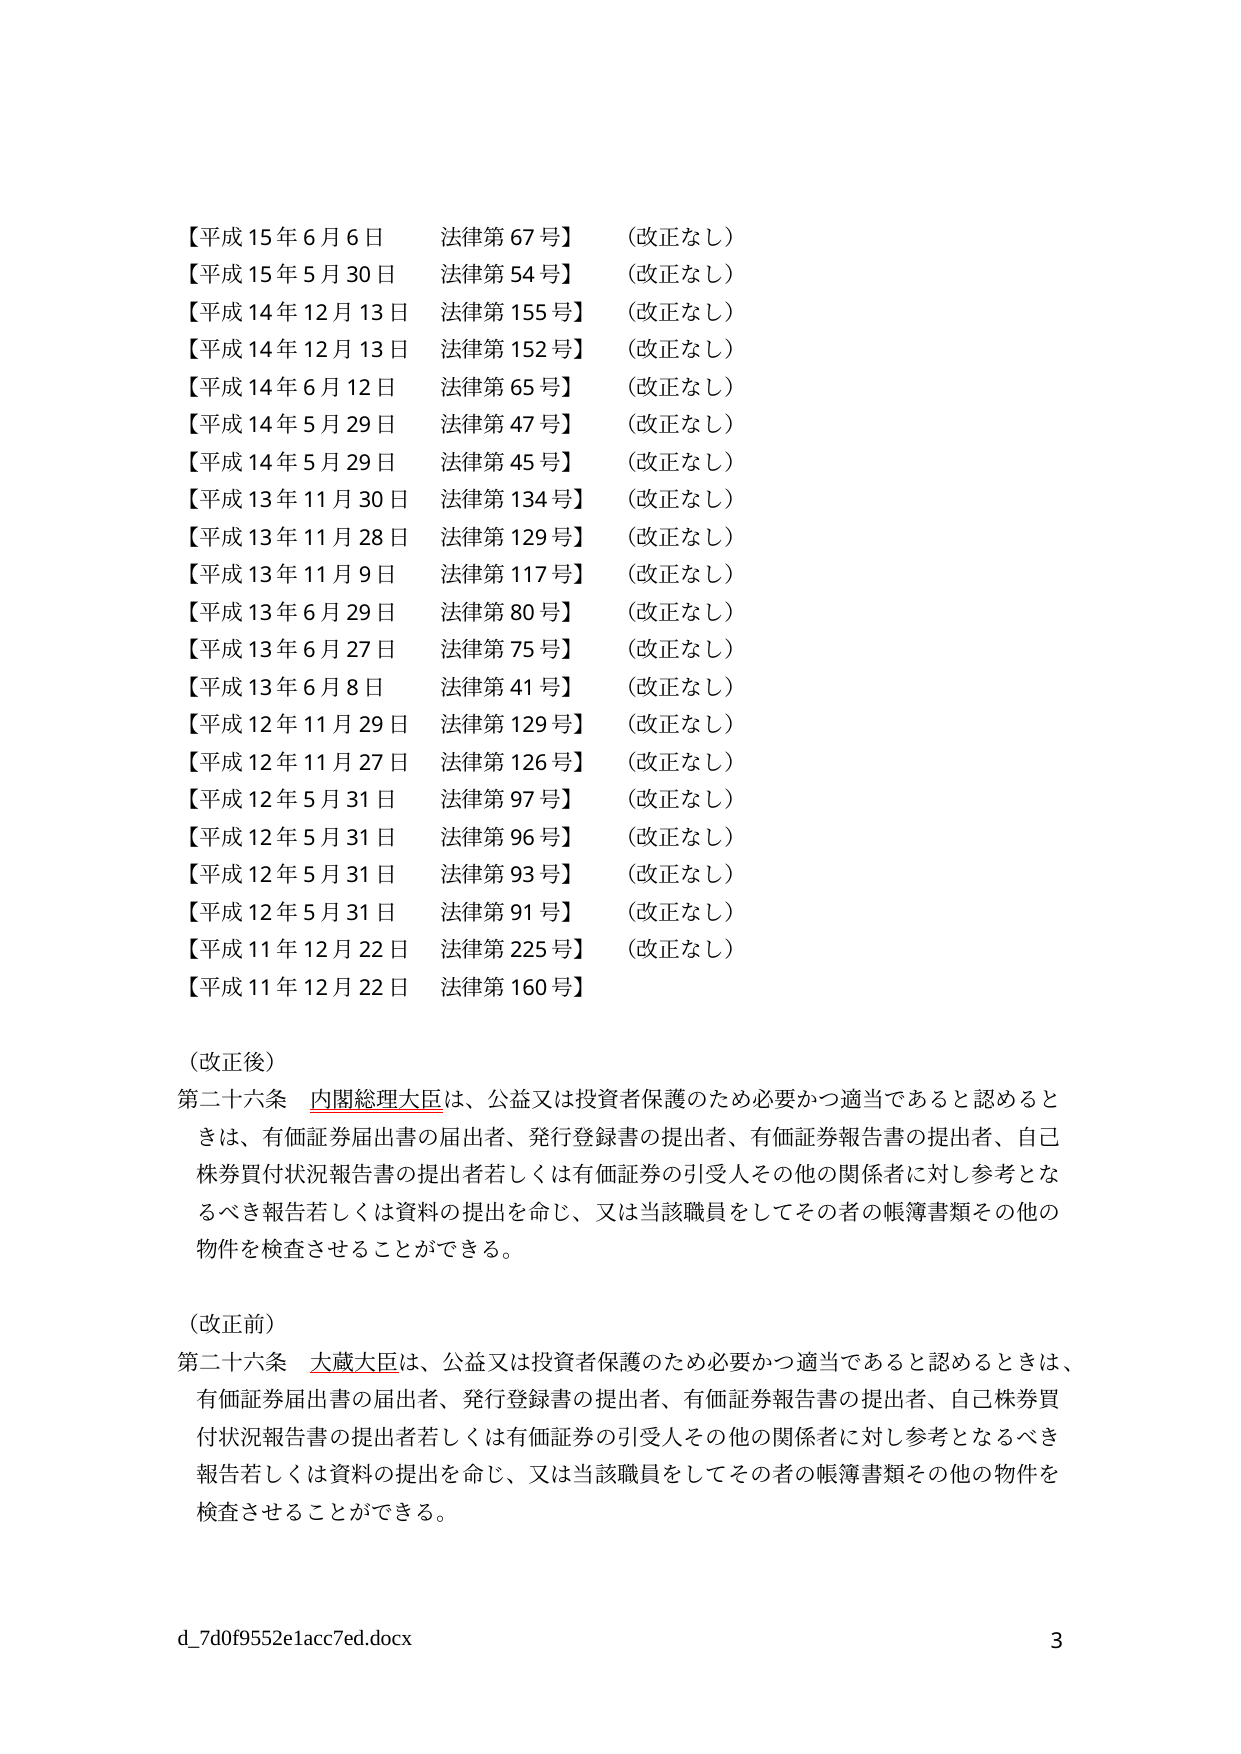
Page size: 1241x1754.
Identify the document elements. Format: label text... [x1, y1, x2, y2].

text 【平成14年5月29日 法律第45号】 （改正なし） [177, 442, 1063, 479]
text 【平成14年12月13日 法律第152号】 （改正なし） [177, 329, 1063, 367]
text 【平成12年5月31日 法律第91号】 （改正なし） [177, 892, 1063, 929]
text 【平成13年11月30日 法律第134号】 （改正なし） [177, 479, 1063, 517]
text 【平成13年11月28日 法律第129号】 （改正なし） [177, 517, 1063, 554]
text 【平成15年5月30日 法律第54号】 （改正なし） [177, 254, 1063, 292]
text 【平成14年6月12日 法律第65号】 （改正なし） [177, 367, 1063, 404]
text 【平成12年11月27日 法律第126号】 （改正なし） [177, 742, 1063, 779]
text 【平成14年12月13日 法律第155号】 （改正なし） [177, 292, 1063, 329]
text （改正後） [177, 1042, 1063, 1079]
text 第二十六条 大蔵大臣は、公益又は投資者保護のため必要かつ適当であると認めるときは、有価証券届出書の届出者、発行登録書の提出者、有価証券報告書の提出者、自己株券買付状況報告書の提出者若しくは有価証券の引受人その他の関係者に対し参考となるべき報告若しくは資料の提出を命じ、又は当該職員をしてその者の帳簿書類その他の物件を検査させることができる。 [177, 1342, 1063, 1529]
text 【平成13年6月29日 法律第80号】 （改正なし） [177, 592, 1063, 629]
text 【平成13年6月8日 法律第41号】 （改正なし） [177, 667, 1063, 704]
text 【平成12年5月31日 法律第93号】 （改正なし） [177, 854, 1063, 892]
text （改正前） [177, 1304, 1063, 1342]
text 【平成12年5月31日 法律第97号】 （改正なし） [177, 779, 1063, 817]
text 【平成15年6月6日 法律第67号】 （改正なし） [177, 217, 1063, 254]
text 【平成13年11月9日 法律第117号】 （改正なし） [177, 554, 1063, 592]
text 第二十六条 内閣総理大臣は、公益又は投資者保護のため必要かつ適当であると認めるときは、有価証券届出書の届出者、発行登録書の提出者、有価証券報告書の提出者、自己株券買付状況報告書の提出者若しくは有価証券の引受人その他の関係者に対し参考となるべき報告若しくは資料の提出を命じ、又は当該職員をしてその者の帳簿書類その他の物件を検査させることができる。 [177, 1079, 1063, 1267]
text 【平成13年6月27日 法律第75号】 （改正なし） [177, 629, 1063, 667]
text 【平成14年5月29日 法律第47号】 （改正なし） [177, 404, 1063, 442]
text 【平成12年11月29日 法律第129号】 （改正なし） [177, 704, 1063, 742]
text 【平成11年12月22日 法律第160号】 [177, 967, 1063, 1004]
text 【平成11年12月22日 法律第225号】 （改正なし） [177, 929, 1063, 967]
text 【平成12年5月31日 法律第96号】 （改正なし） [177, 817, 1063, 854]
